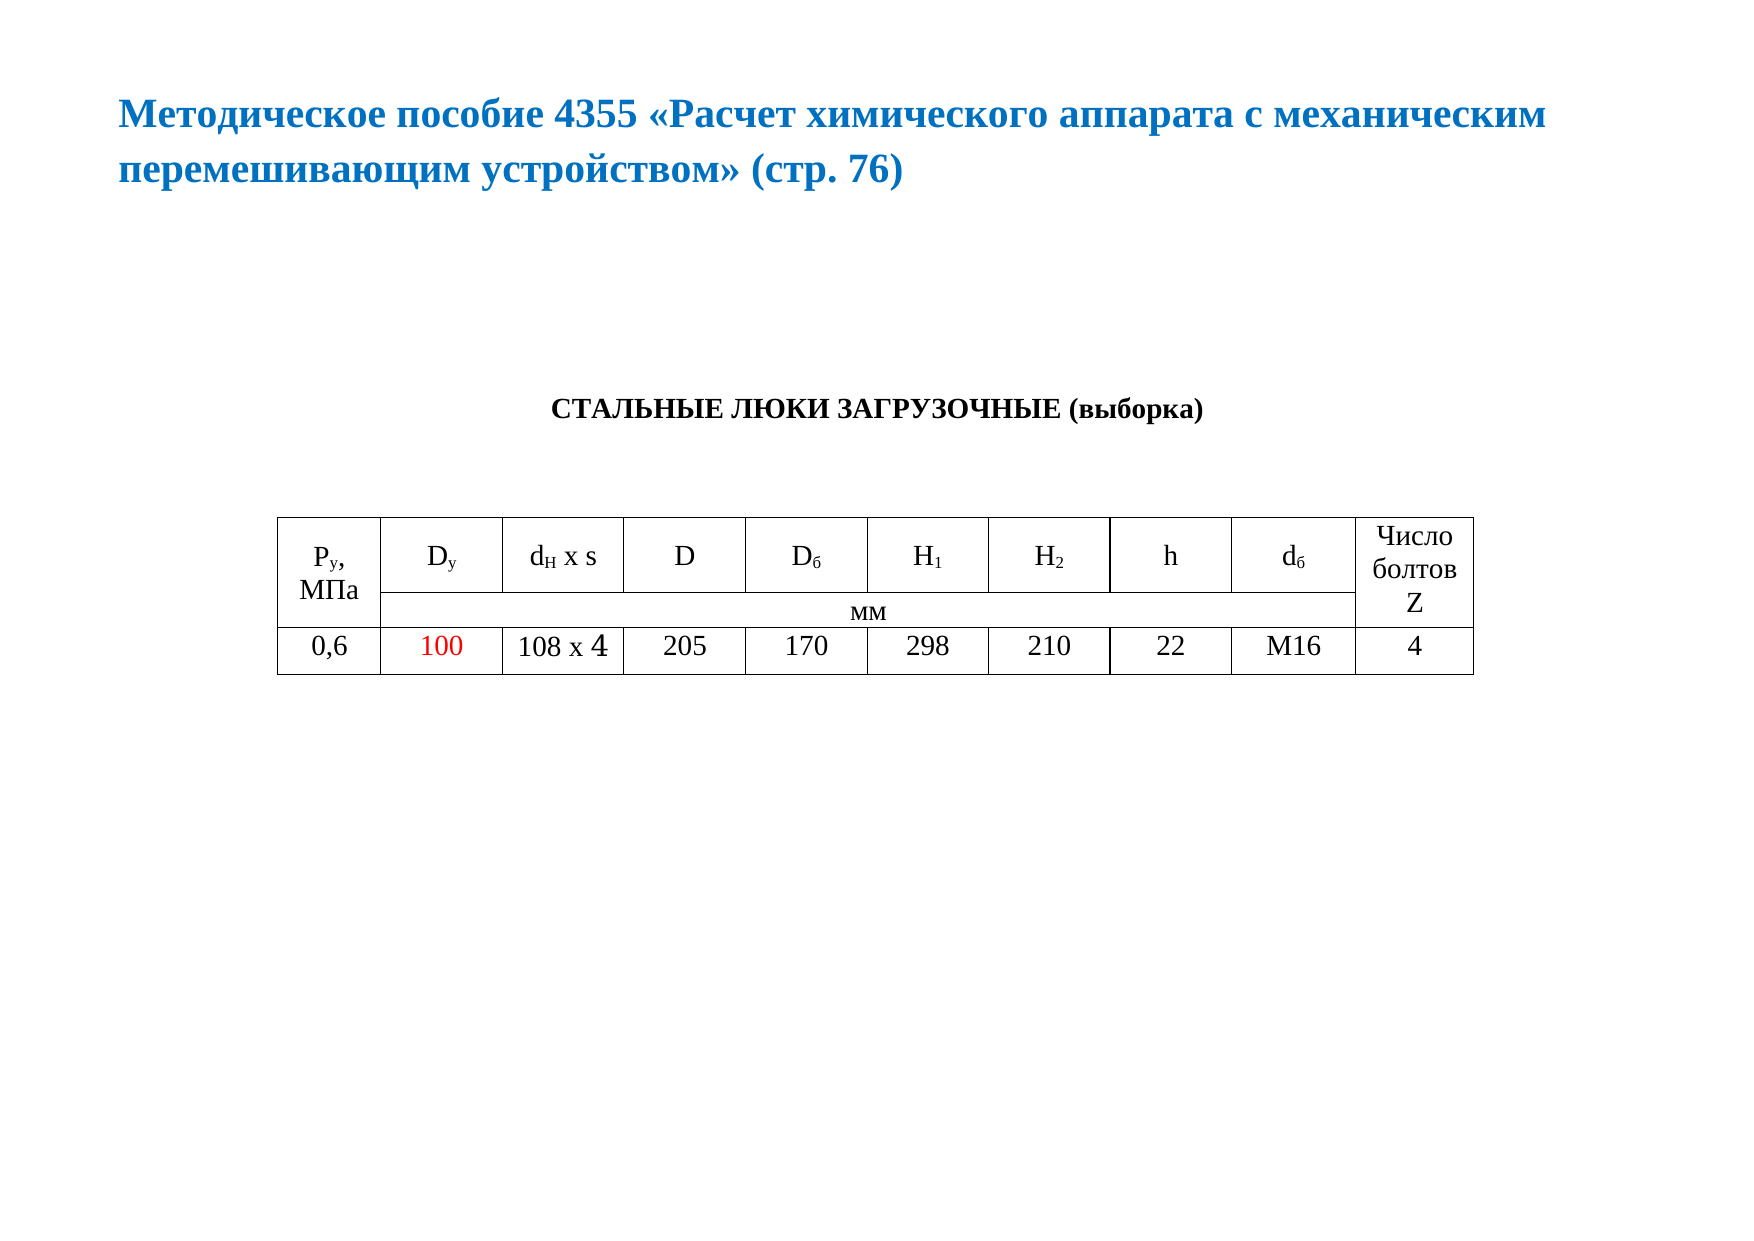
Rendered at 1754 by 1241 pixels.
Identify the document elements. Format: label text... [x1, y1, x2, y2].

table_cell 100 [381, 628, 502, 674]
table_header dH х s [503, 518, 623, 592]
table_cell 22 [1111, 628, 1231, 674]
table_header dб [1232, 518, 1355, 592]
table_header D [624, 518, 745, 592]
table_header H2 [989, 518, 1109, 592]
table_header Число болтов Z [1356, 518, 1473, 627]
table_cell 205 [624, 628, 745, 674]
table_cell 108 х 4 [503, 628, 623, 674]
table_header H1 [868, 518, 988, 592]
table_header Py, МПа [278, 518, 380, 627]
table_header Dб [746, 518, 867, 592]
text Методическое пособие 4355 «Расчет химического аппарата с механическим перемешивающим устройством» (стр. 76) [118, 88, 1636, 192]
table_header h [1111, 518, 1231, 592]
table_cell 170 [746, 628, 867, 674]
list СТАЛЬНЫЕ ЛЮКИ ЗАГРУЗОЧНЫЕ (выборка) [118, 391, 1636, 425]
table_cell 210 [989, 628, 1109, 674]
table_cell 0,6 [278, 628, 380, 674]
table_cell мм [381, 593, 1355, 627]
table_header Dy [381, 518, 502, 592]
table_cell 298 [868, 628, 988, 674]
table_cell М16 [1232, 628, 1355, 674]
table_cell 4 [1356, 628, 1473, 674]
